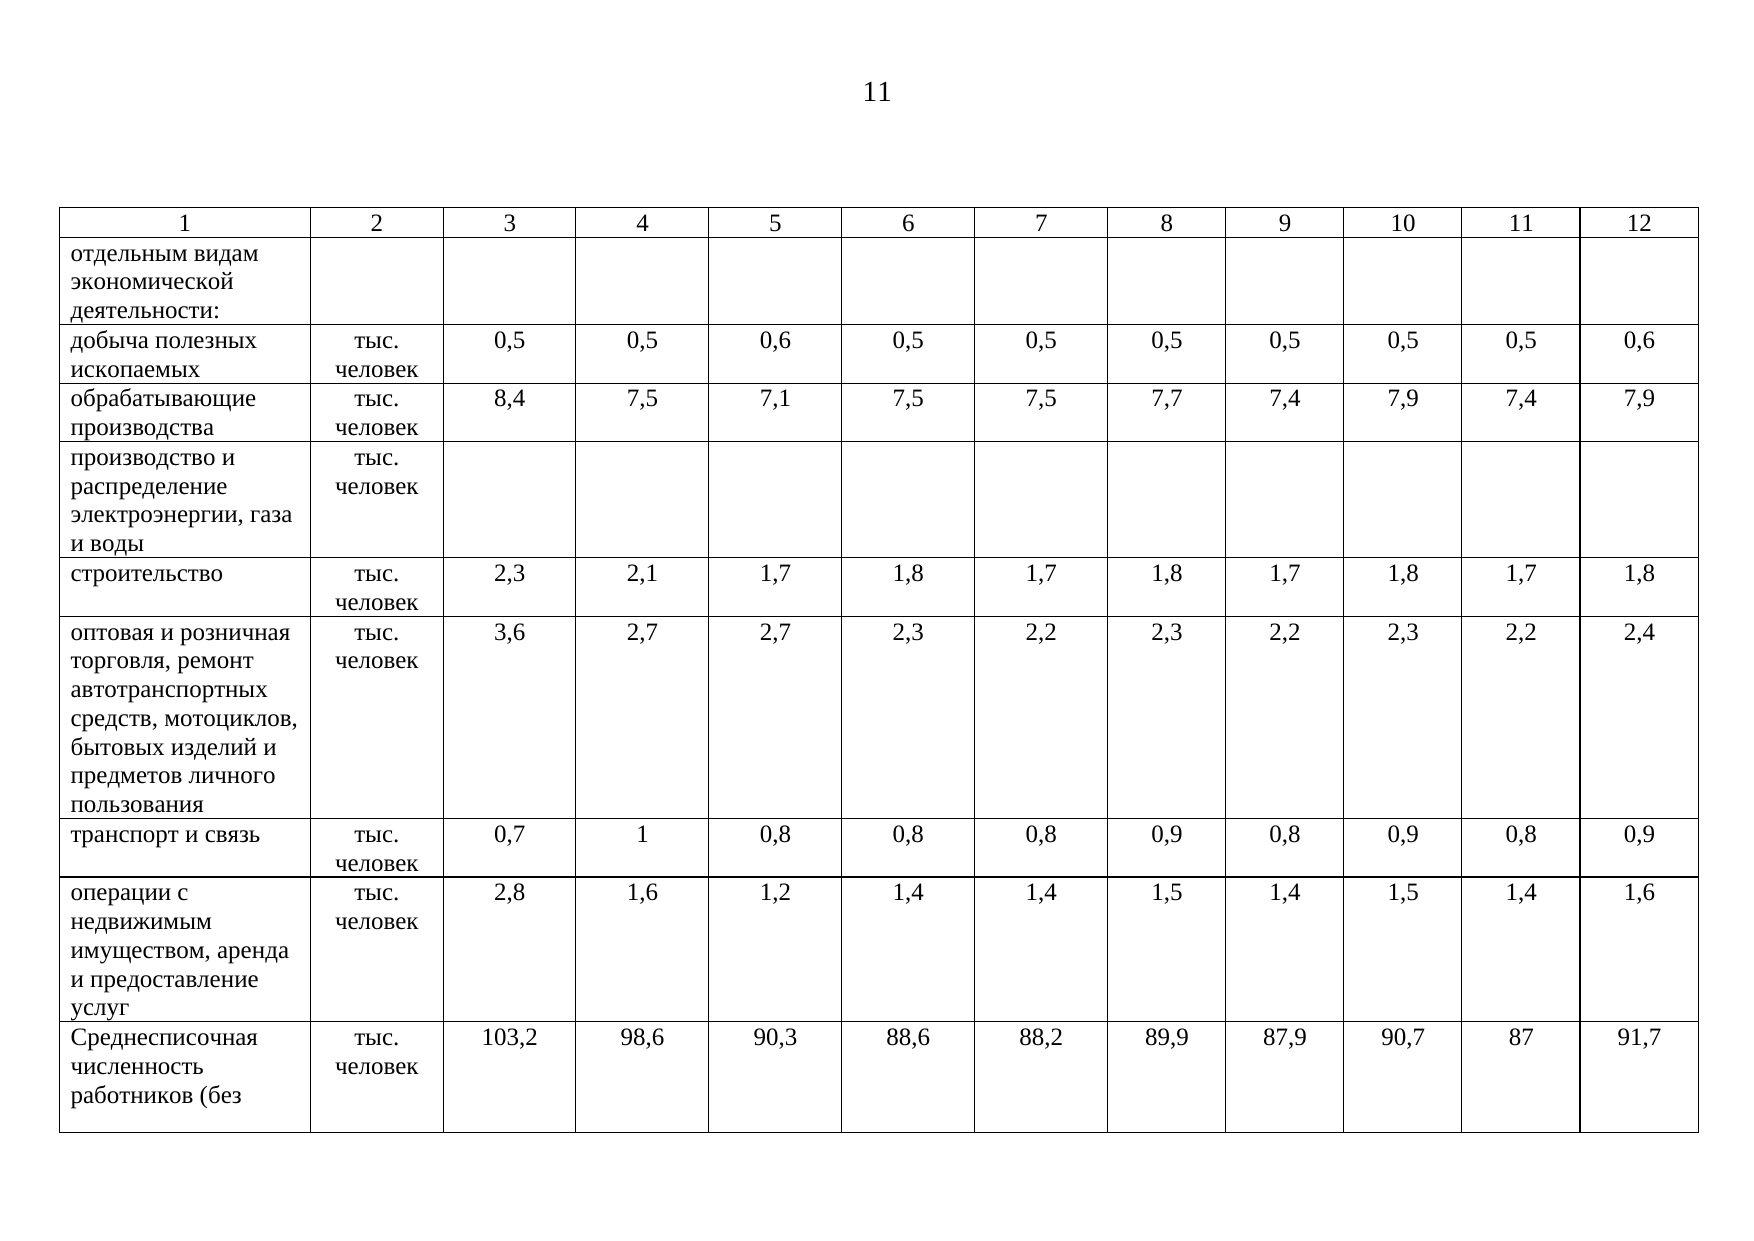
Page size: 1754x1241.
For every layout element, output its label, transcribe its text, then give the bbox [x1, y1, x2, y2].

table_cell 90,7 [1344, 1022, 1461, 1132]
table_cell 87,9 [1226, 1022, 1343, 1132]
table_cell 7,5 [576, 384, 708, 441]
table_cell 2,7 [576, 617, 708, 818]
table_cell 1,6 [1581, 878, 1698, 1021]
table_cell тыс. человек [311, 819, 443, 876]
table_header 3 [444, 208, 575, 237]
table_cell 1,8 [1108, 558, 1225, 616]
table_header 10 [1344, 208, 1461, 237]
table_cell тыс. человек [311, 617, 443, 818]
table_cell 98,6 [576, 1022, 708, 1132]
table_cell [60, 238, 310, 324]
table_cell строительство [60, 558, 310, 616]
table_cell 1,8 [842, 558, 974, 616]
table_cell 0,9 [1108, 819, 1225, 876]
table_cell 89,9 [1108, 1022, 1225, 1132]
table_header 6 [842, 208, 974, 237]
table_cell добыча полезных ископаемых [60, 325, 310, 382]
table_cell [1108, 442, 1225, 557]
table_cell [1581, 442, 1698, 557]
table_cell 103,2 [444, 1022, 575, 1132]
table_cell [444, 238, 575, 324]
table_cell 7,9 [1581, 384, 1698, 441]
table_cell 88,2 [975, 1022, 1107, 1132]
table_cell 2,3 [1108, 617, 1225, 818]
table_cell тыс. человек [311, 878, 443, 1021]
table_cell тыс. человек [311, 442, 443, 557]
table_header 11 [1462, 208, 1579, 237]
table_cell [1344, 238, 1461, 324]
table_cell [60, 1022, 310, 1132]
table_cell [1462, 442, 1579, 557]
table_cell 0,9 [1344, 819, 1461, 876]
table_header 9 [1226, 208, 1343, 237]
table_cell 0,6 [709, 325, 841, 382]
table_cell 3,6 [444, 617, 575, 818]
table_header 5 [709, 208, 841, 237]
table_cell 0,5 [444, 325, 575, 382]
table_cell [311, 238, 443, 324]
table_cell 0,8 [842, 819, 974, 876]
table_cell 7,4 [1462, 384, 1579, 441]
table_cell 0,5 [1462, 325, 1579, 382]
table_header 4 [576, 208, 708, 237]
table_cell транспорт и связь [60, 819, 310, 876]
table_cell 90,3 [709, 1022, 841, 1132]
table_cell 0,5 [1344, 325, 1461, 382]
table_cell 7,4 [1226, 384, 1343, 441]
table_cell 1,7 [975, 558, 1107, 616]
table_cell [975, 442, 1107, 557]
table_cell [1226, 442, 1343, 557]
table_cell 2,7 [709, 617, 841, 818]
table_cell 0,5 [975, 325, 1107, 382]
table_cell 2,3 [1344, 617, 1461, 818]
table_cell 2,8 [444, 878, 575, 1021]
table_cell 0,8 [1226, 819, 1343, 876]
table_cell [1581, 238, 1698, 324]
table_cell 7,1 [709, 384, 841, 441]
table_header 1 [60, 208, 310, 237]
table_cell 1 [576, 819, 708, 876]
table_cell тыс. человек [311, 384, 443, 441]
table_cell 1,5 [1108, 878, 1225, 1021]
table_cell 91,7 [1581, 1022, 1698, 1132]
table_header 12 [1581, 208, 1698, 237]
table_cell 0,5 [842, 325, 974, 382]
table_cell 0,5 [1226, 325, 1343, 382]
table_cell 88,6 [842, 1022, 974, 1132]
table_cell обрабатывающие производства [60, 384, 310, 441]
table_cell 1,2 [709, 878, 841, 1021]
table_cell 2,2 [975, 617, 1107, 818]
table_cell [1344, 442, 1461, 557]
table_cell 2,2 [1462, 617, 1579, 818]
table_cell 1,4 [975, 878, 1107, 1021]
table_cell [1462, 238, 1579, 324]
table_cell [1226, 238, 1343, 324]
table_cell 7,5 [842, 384, 974, 441]
table_cell 1,6 [576, 878, 708, 1021]
table_cell производство и распределение электроэнергии, газа и воды [60, 442, 310, 557]
table_cell 0,7 [444, 819, 575, 876]
table_cell тыс. человек [311, 325, 443, 382]
table_cell [1108, 238, 1225, 324]
table_cell 1,7 [1462, 558, 1579, 616]
table_header 7 [975, 208, 1107, 237]
table_cell [842, 442, 974, 557]
table_cell 1,4 [1462, 878, 1579, 1021]
table_cell [709, 238, 841, 324]
table_cell 0,8 [975, 819, 1107, 876]
table_cell 2,3 [842, 617, 974, 818]
table_cell 2,4 [1581, 617, 1698, 818]
table_cell 1,4 [1226, 878, 1343, 1021]
table_cell 0,5 [576, 325, 708, 382]
table_cell 0,6 [1581, 325, 1698, 382]
table_header 2 [311, 208, 443, 237]
table_cell 0,8 [709, 819, 841, 876]
table_cell 87 [1462, 1022, 1579, 1132]
table_cell 8,4 [444, 384, 575, 441]
table_cell [842, 238, 974, 324]
table_cell [709, 442, 841, 557]
table_cell 1,8 [1581, 558, 1698, 616]
table_cell 7,9 [1344, 384, 1461, 441]
table_cell 2,3 [444, 558, 575, 616]
table_cell 1,7 [1226, 558, 1343, 616]
table_cell 7,5 [975, 384, 1107, 441]
table_cell 7,7 [1108, 384, 1225, 441]
table_cell 1,8 [1344, 558, 1461, 616]
table_cell [975, 238, 1107, 324]
table_cell 1,7 [709, 558, 841, 616]
table_cell 2,2 [1226, 617, 1343, 818]
table_cell 1,5 [1344, 878, 1461, 1021]
table_header 8 [1108, 208, 1225, 237]
table_cell 2,1 [576, 558, 708, 616]
table_cell 0,9 [1581, 819, 1698, 876]
table_cell 0,5 [1108, 325, 1225, 382]
table_cell тыс. человек [311, 1022, 443, 1132]
table_cell [576, 238, 708, 324]
table_cell тыс. человек [311, 558, 443, 616]
table_cell [444, 442, 575, 557]
table_cell оптовая и розничная торговля, ремонт автотранспортных средств, мотоциклов, бытовых изделий и предметов личного пользования [60, 617, 310, 818]
table_cell 1,4 [842, 878, 974, 1021]
table_cell операции с недвижимым имуществом, аренда и предоставление услуг [60, 878, 310, 1021]
table_cell [576, 442, 708, 557]
table_cell 0,8 [1462, 819, 1579, 876]
